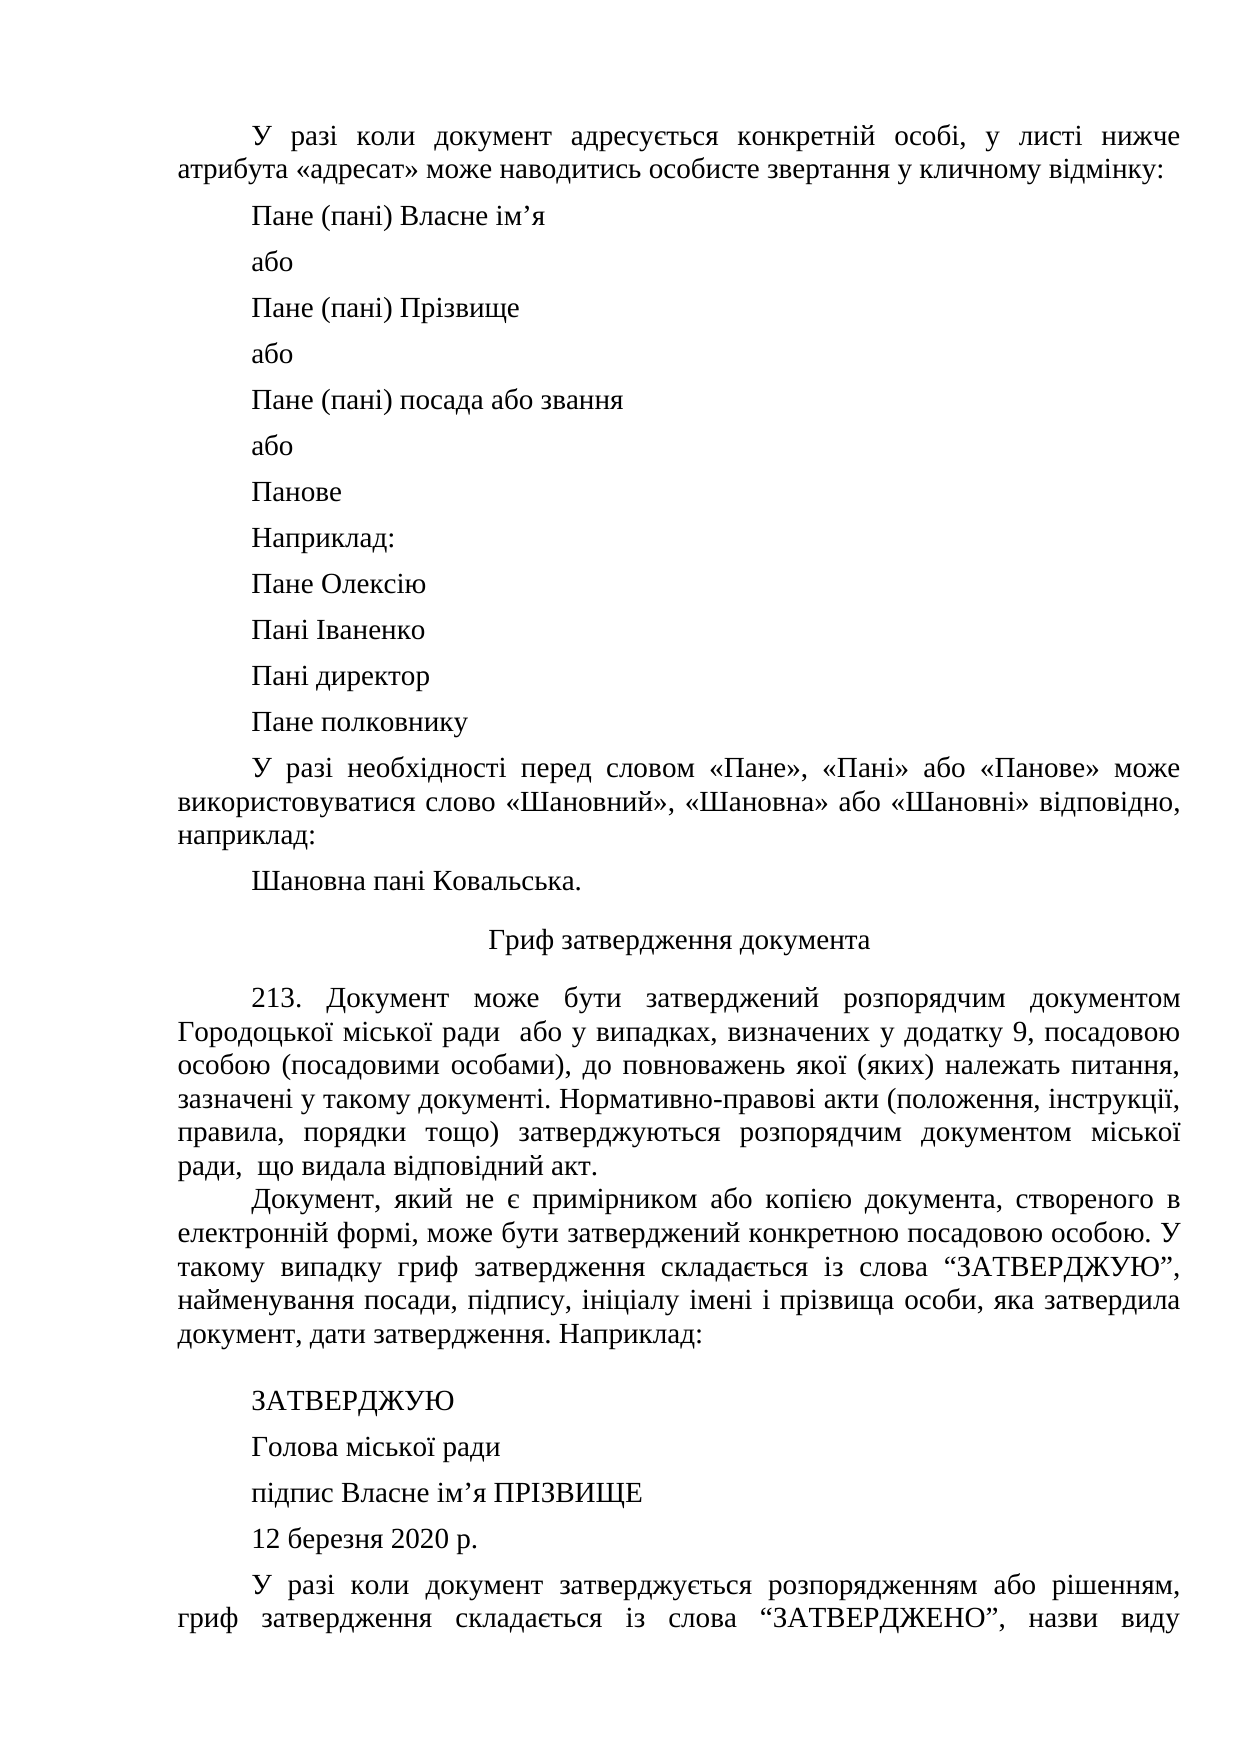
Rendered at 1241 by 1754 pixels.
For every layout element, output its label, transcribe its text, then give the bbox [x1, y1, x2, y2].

text 213. Документ може бути затверджений розпорядчим документом Городоцької міської ради або у випадках, визначених у додатку 9, посадовою особою (посадовими особами), до повноважень якої (яких) належать питання, зазначені у такому документі. Нормативно-правові акти (положення, інструкції, правила, порядки тощо) затверджуються розпорядчим документом міської ради, що видала відповідний акт. [177, 980, 1181, 1182]
text У разі коли документ адресується конкретній особі, у листі нижче атрибута «адресат» може наводитись особисте звертання у кличному відмінку: [177, 118, 1181, 185]
text або [177, 428, 1181, 461]
text Шановна пані Ковальська. [177, 863, 1181, 897]
text У разі необхідності перед словом «Пане», «Пані» або «Панове» може використовуватися слово «Шановний», «Шановна» або «Шановні» відповідно, наприклад: [177, 750, 1181, 851]
text Пані директор [177, 658, 1181, 692]
text Пані Іваненко [177, 612, 1181, 646]
text Пане полковнику [177, 704, 1181, 738]
text Пане (пані) Прізвище [177, 290, 1181, 323]
text Гриф затвердження документа [177, 922, 1181, 955]
text Пане (пані) посада або звання [177, 382, 1181, 415]
text Наприклад: [177, 520, 1181, 553]
text Документ, який не є примірником або копією документа, створеного в електронній формі, може бути затверджений конкретною посадовою особою. У такому випадку гриф затвердження складається із слова “ЗАТВЕРДЖУЮ”, найменування посади, підпису, ініціалу імені і прізвища особи, яка затвердила документ, дати затвердження. Наприклад: [177, 1182, 1181, 1349]
text ЗАТВЕРДЖУЮ [177, 1383, 1181, 1416]
text або [177, 336, 1181, 369]
text 12 березня 2020 р. [177, 1521, 1181, 1554]
text Голова міської ради [177, 1429, 1181, 1462]
text Пане Олексію [177, 566, 1181, 599]
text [177, 1567, 1181, 1634]
text підпис Власне ім’я ПРІЗВИЩЕ [177, 1475, 1181, 1508]
text Пане (пані) Власне ім’я [177, 198, 1181, 231]
text Панове [177, 474, 1181, 507]
text або [177, 244, 1181, 277]
